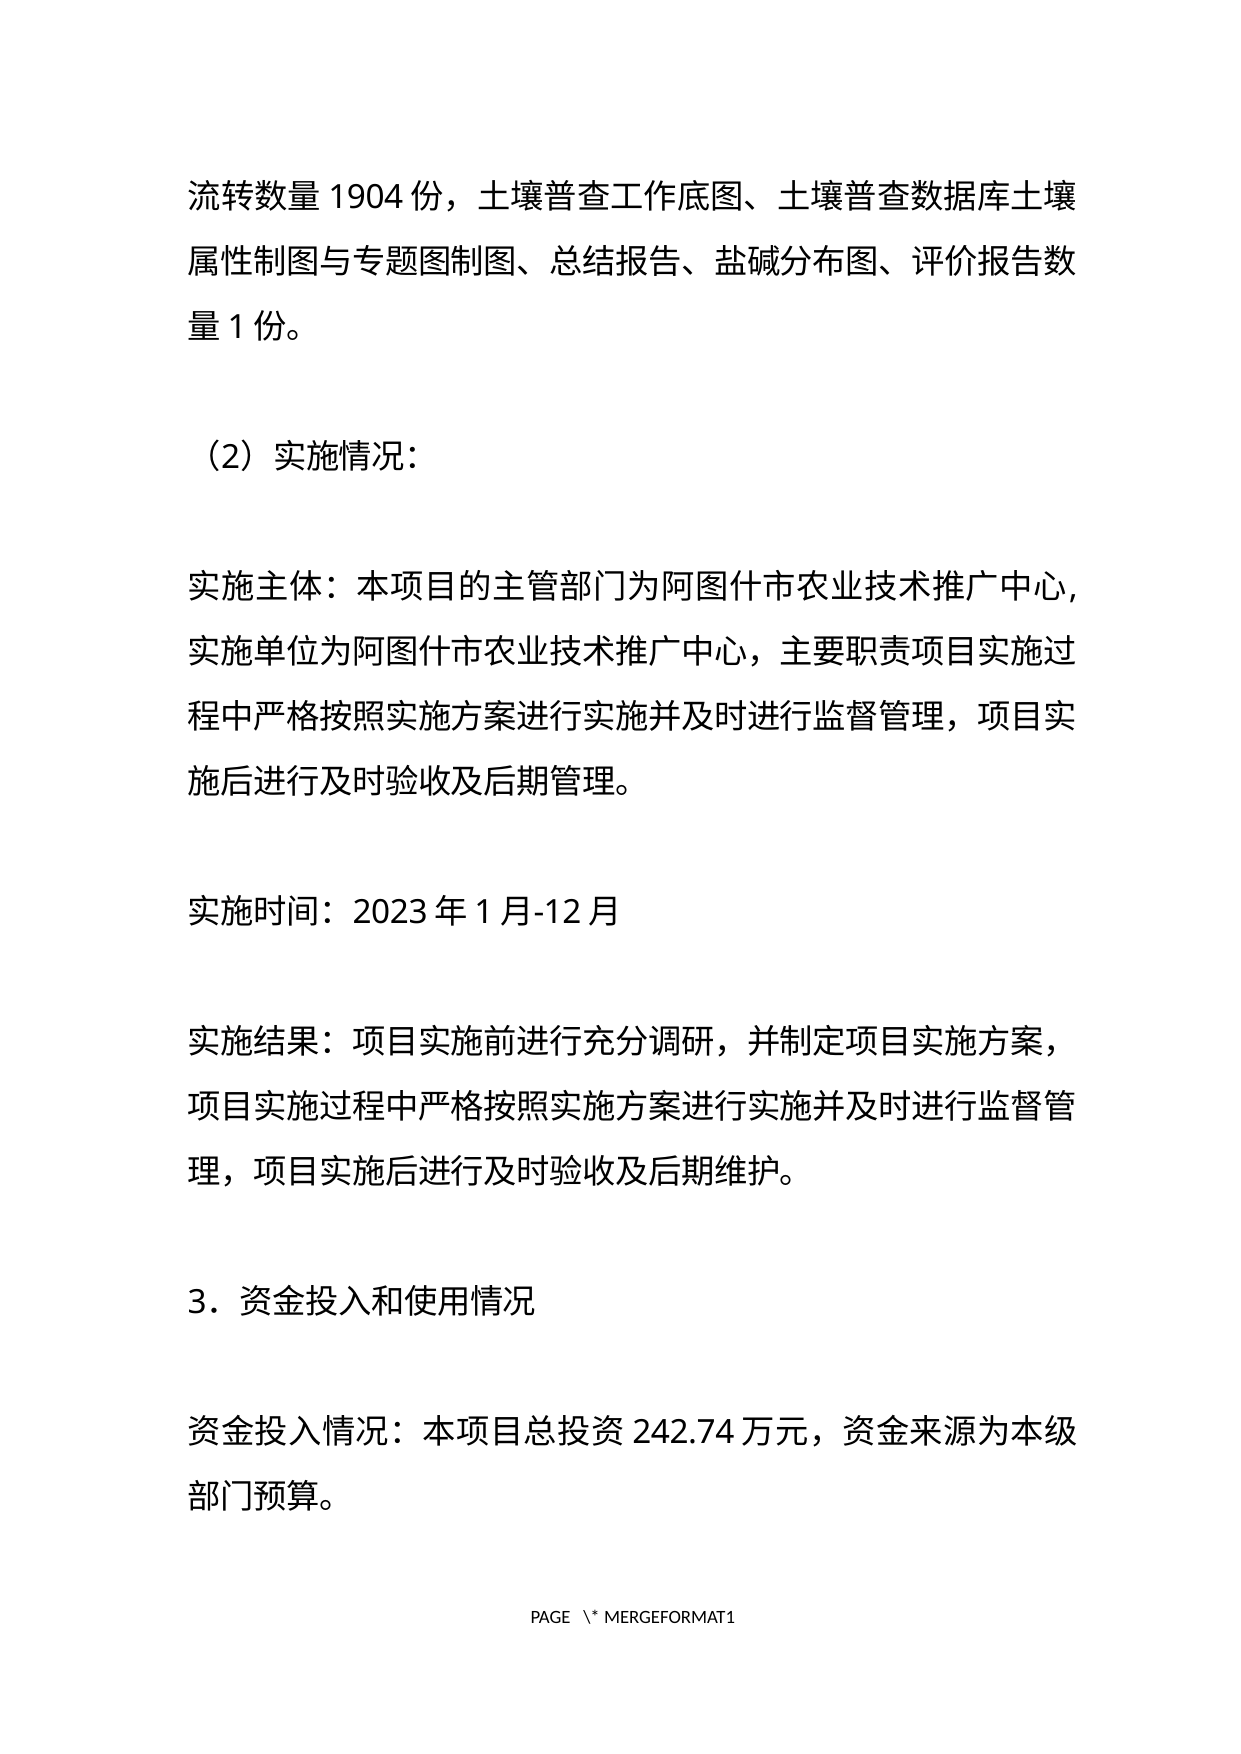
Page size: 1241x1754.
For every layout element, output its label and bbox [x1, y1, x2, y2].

text [187, 162, 1078, 1527]
